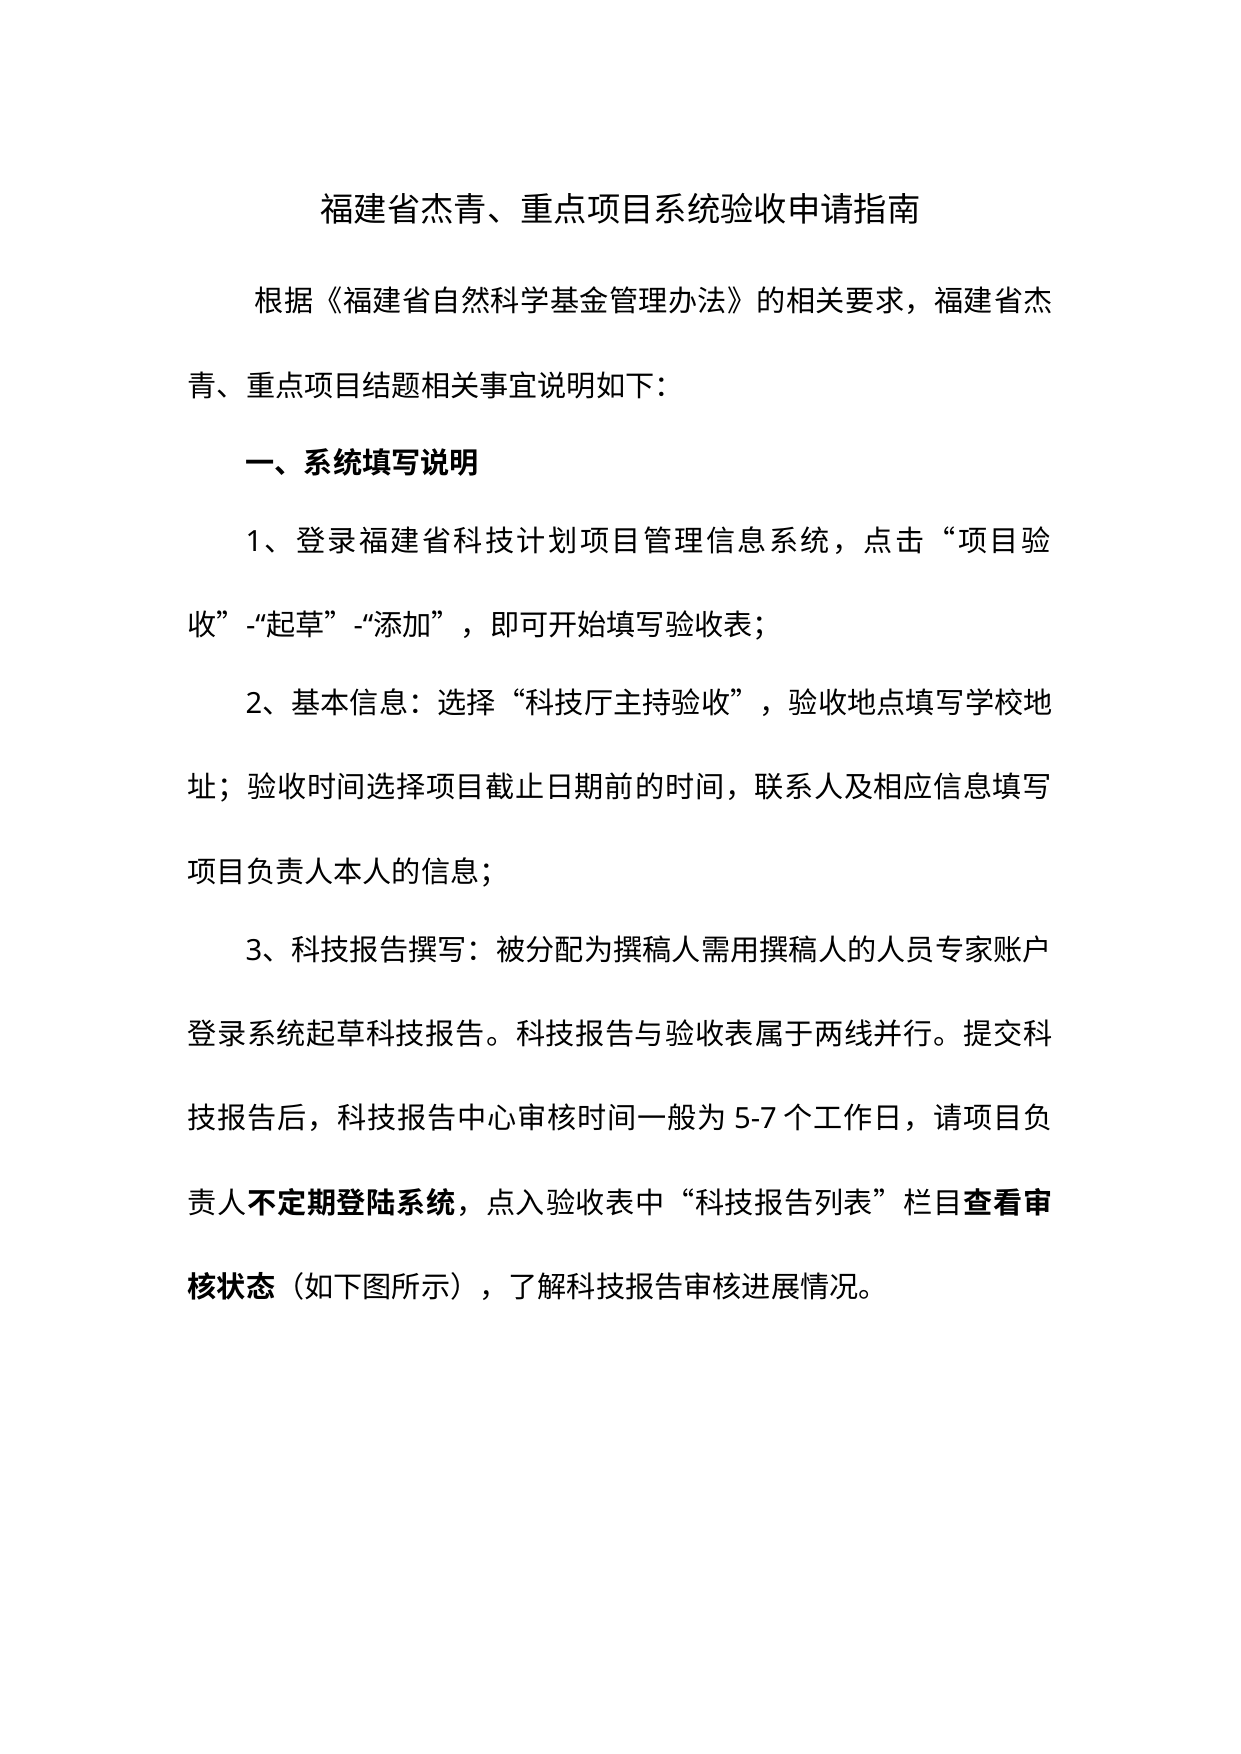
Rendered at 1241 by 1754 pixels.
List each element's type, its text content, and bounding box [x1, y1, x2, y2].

text 3、科技报告撰写：被分配为撰稿人需用撰稿人的人员专家账户登录系统起草科技报告。科技报告与验收表属于两线并行。提交科技报告后，科技报告中心审核时间一般为5-7个工作日，请项目负责人不定期登陆系统，点入验收表中“科技报告列表”栏目查看审核状态（如下图所示），了解科技报告审核进展情况。 [187, 915, 1053, 1318]
text 一、系统填写说明 [187, 428, 1053, 493]
text 根据《福建省自然科学基金管理办法》的相关要求，福建省杰青、重点项目结题相关事宜说明如下： [187, 266, 1053, 416]
text 福建省杰青、重点项目系统验收申请指南 [187, 174, 1053, 239]
text 2、基本信息：选择“科技厅主持验收”，验收地点填写学校地址；验收时间选择项目截止日期前的时间，联系人及相应信息填写项目负责人本人的信息； [187, 668, 1053, 902]
text 1、登录福建省科技计划项目管理信息系统，点击“项目验收”-“起草”-“添加”，即可开始填写验收表； [187, 506, 1053, 656]
